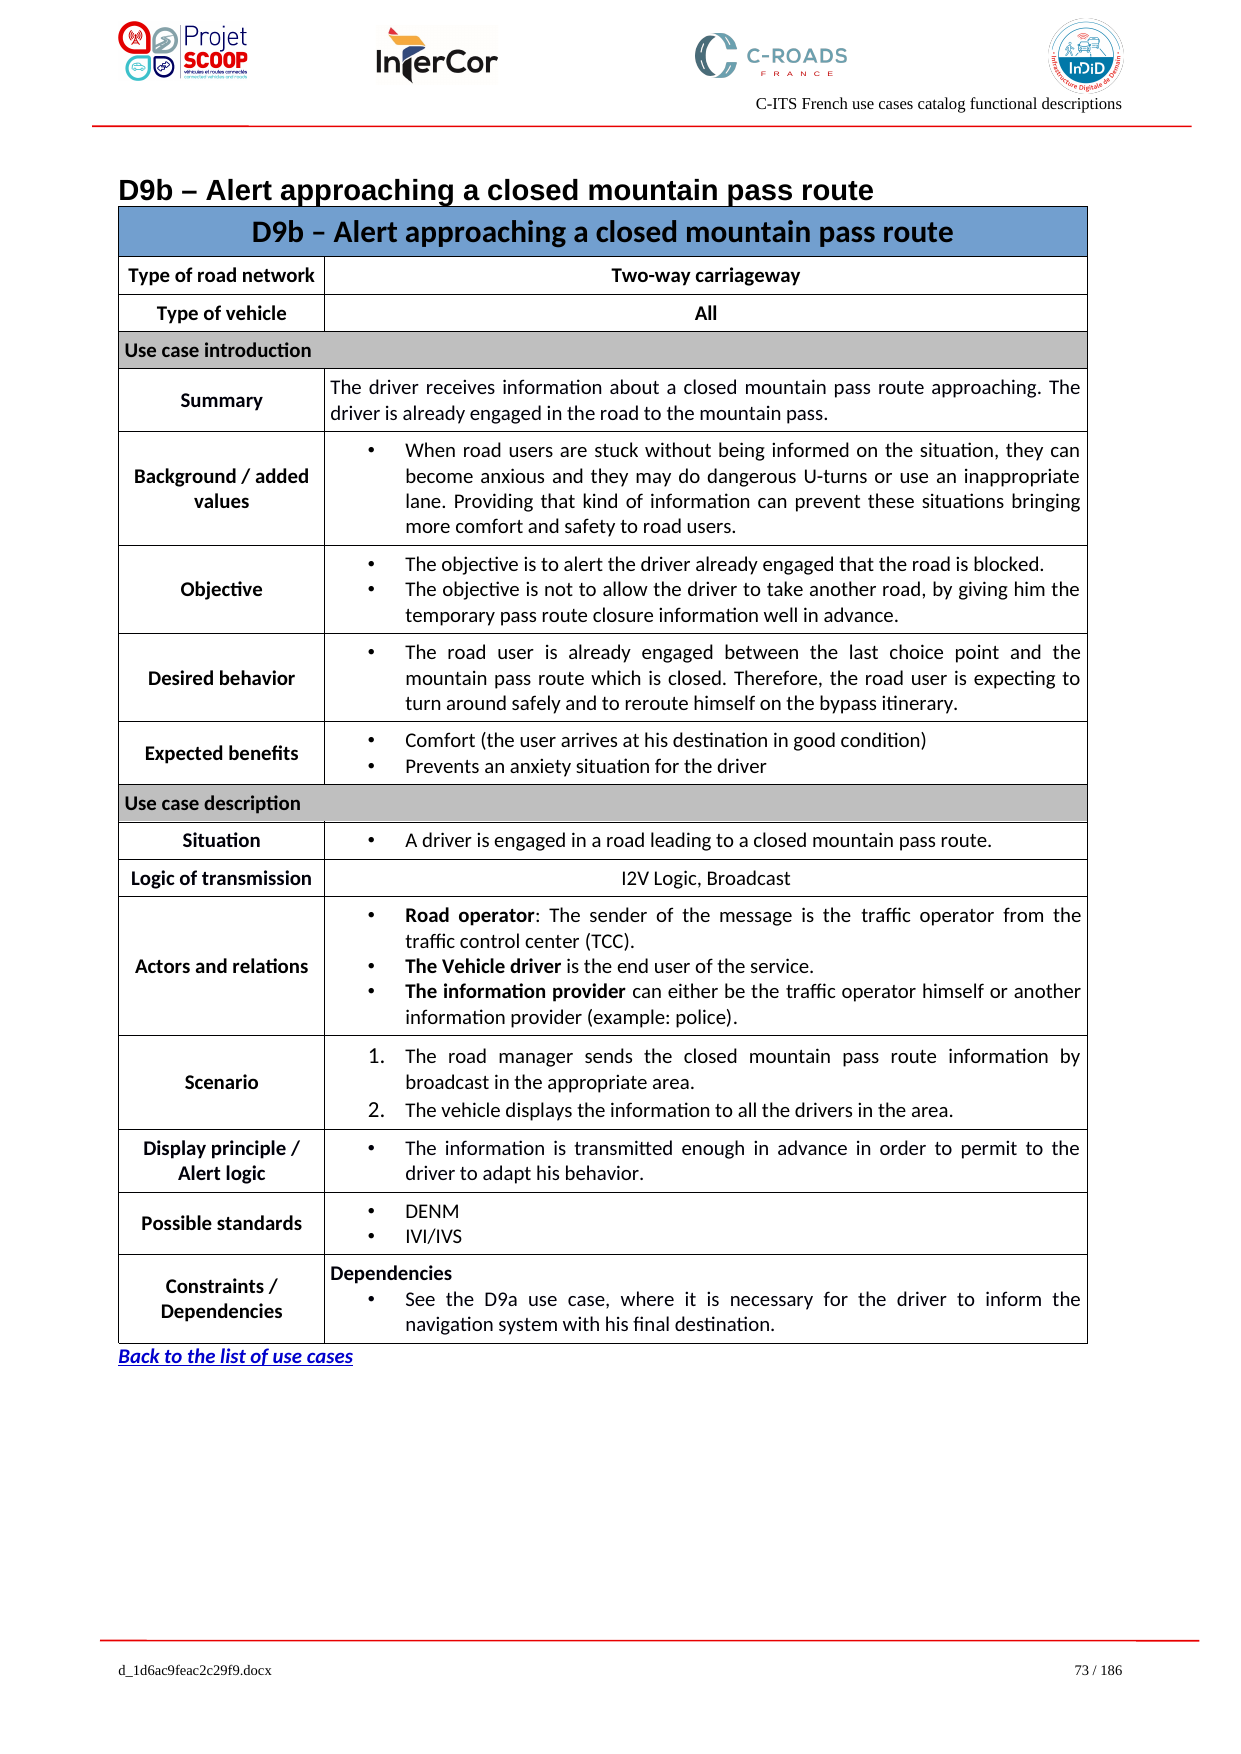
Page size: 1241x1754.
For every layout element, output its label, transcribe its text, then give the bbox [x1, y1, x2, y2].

table_cell The objective is to alert the driver already engaged that the road is blocked. The objective is not to allow the driver to take another road, by giving him the temporary pass route closure information well in advance. [325, 546, 1087, 633]
subtitle D9b – Alert approaching a closed mountain pass route [118, 172, 1122, 206]
table_cell DENM IVI/IVS [325, 1193, 1087, 1254]
table_cell Background / added values [119, 432, 324, 545]
picture [118, 21, 248, 81]
table_cell Dependencies See the D9a use case, where it is necessary for the driver to inform the navigation system with his final destination. [325, 1255, 1087, 1343]
table_cell Expected benefits [119, 722, 324, 784]
table_cell Two-way carriageway [325, 257, 1087, 293]
table_cell Possible standards [119, 1193, 324, 1254]
table_cell The information is transmitted enough in advance in order to permit to the driver to adapt his behavior. [325, 1130, 1087, 1192]
table_cell Comfort (the user arrives at his destination in good condition) Prevents an anxiety situation for the driver [325, 722, 1087, 784]
table_cell The road user is already engaged between the last choice point and the mountain pass route which is closed. Therefore, the road user is expecting to turn around safely and to reroute himself on the bypass itinerary. [325, 634, 1087, 721]
table_cell Constraints / Dependencies [119, 1255, 324, 1343]
picture [695, 33, 847, 78]
table_header D9b – Alert approaching a closed mountain pass route [119, 207, 1087, 256]
table_cell When road users are stuck without being informed on the situation, they can become anxious and they may do dangerous U-turns or use an inappropriate lane. Providing that kind of information can prevent these situations bringing more comfort and safety to road users. [325, 432, 1087, 545]
table_cell The road manager sends the closed mountain pass route information by broadcast in the appropriate area. The vehicle displays the information to all the drivers in the area. [325, 1036, 1087, 1129]
table_cell Type of vehicle [119, 295, 324, 331]
table_cell A driver is engaged in a road leading to a closed mountain pass route. [325, 823, 1087, 859]
table_cell All [325, 295, 1087, 331]
table_cell Use case description [119, 785, 1087, 821]
table_cell Situation [119, 823, 324, 859]
table_cell The driver receives information about a closed mountain pass route approaching. The driver is already engaged in the road to the mountain pass. [325, 369, 1087, 431]
table_cell Display principle / Alert logic [119, 1130, 324, 1192]
table_cell Summary [119, 369, 324, 431]
picture [375, 25, 499, 85]
table_cell Objective [119, 546, 324, 633]
picture [1044, 14, 1128, 98]
table_cell Actors and relations [119, 897, 324, 1035]
table_cell Use case introduction [119, 332, 1087, 368]
table_cell Logic of transmission [119, 860, 324, 896]
table_cell Type of road network [119, 257, 324, 293]
table_cell I2V Logic, Broadcast [325, 860, 1087, 896]
table_cell Road operator: The sender of the message is the traffic operator from the traffic control center (TCC). The Vehicle driver is the end user of the service. The information provider can either be the traffic operator himself or another information provider (example: police). [325, 897, 1087, 1035]
text Back to the list of use cases [118, 1343, 1122, 1368]
table_cell Scenario [119, 1036, 324, 1129]
table_cell Desired behavior [119, 634, 324, 721]
